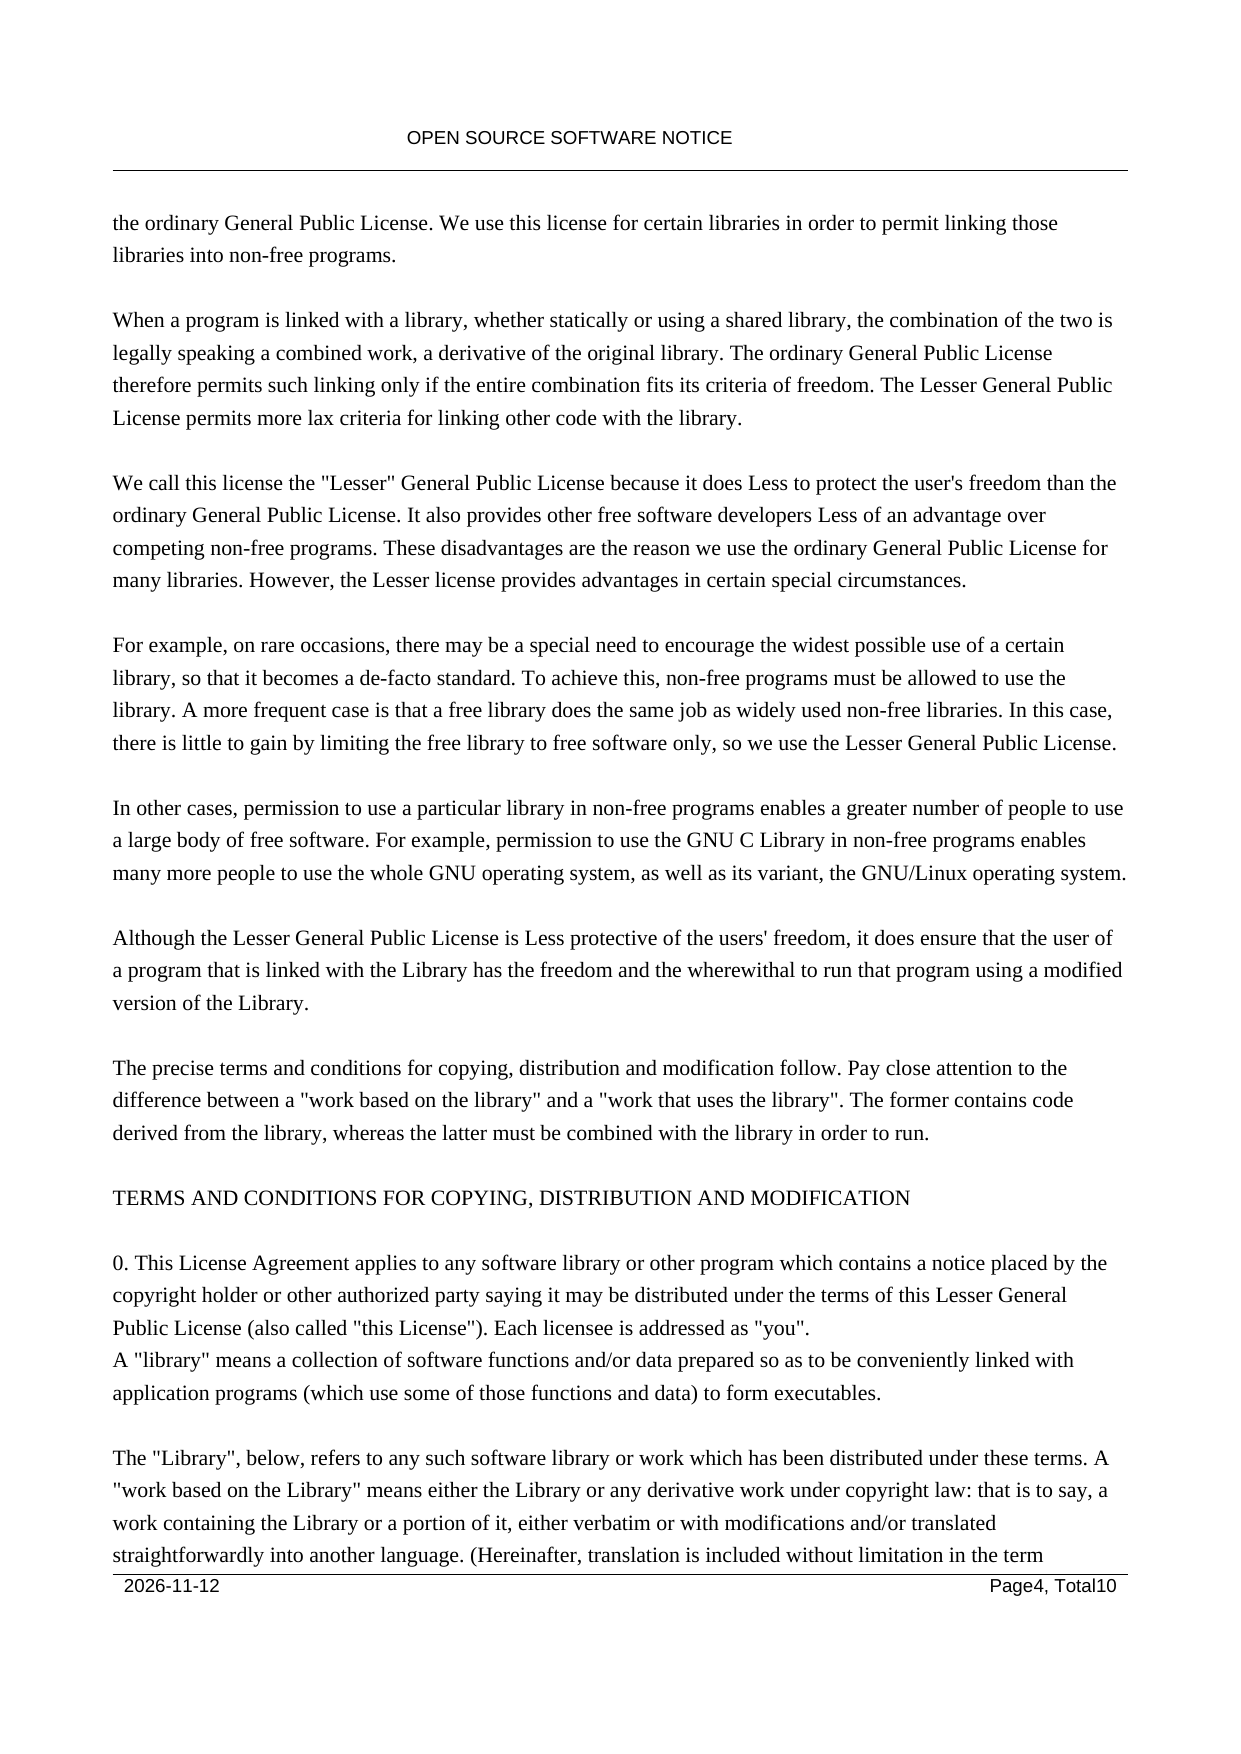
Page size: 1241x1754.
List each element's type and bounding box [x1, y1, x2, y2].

text [112, 206, 1128, 1571]
